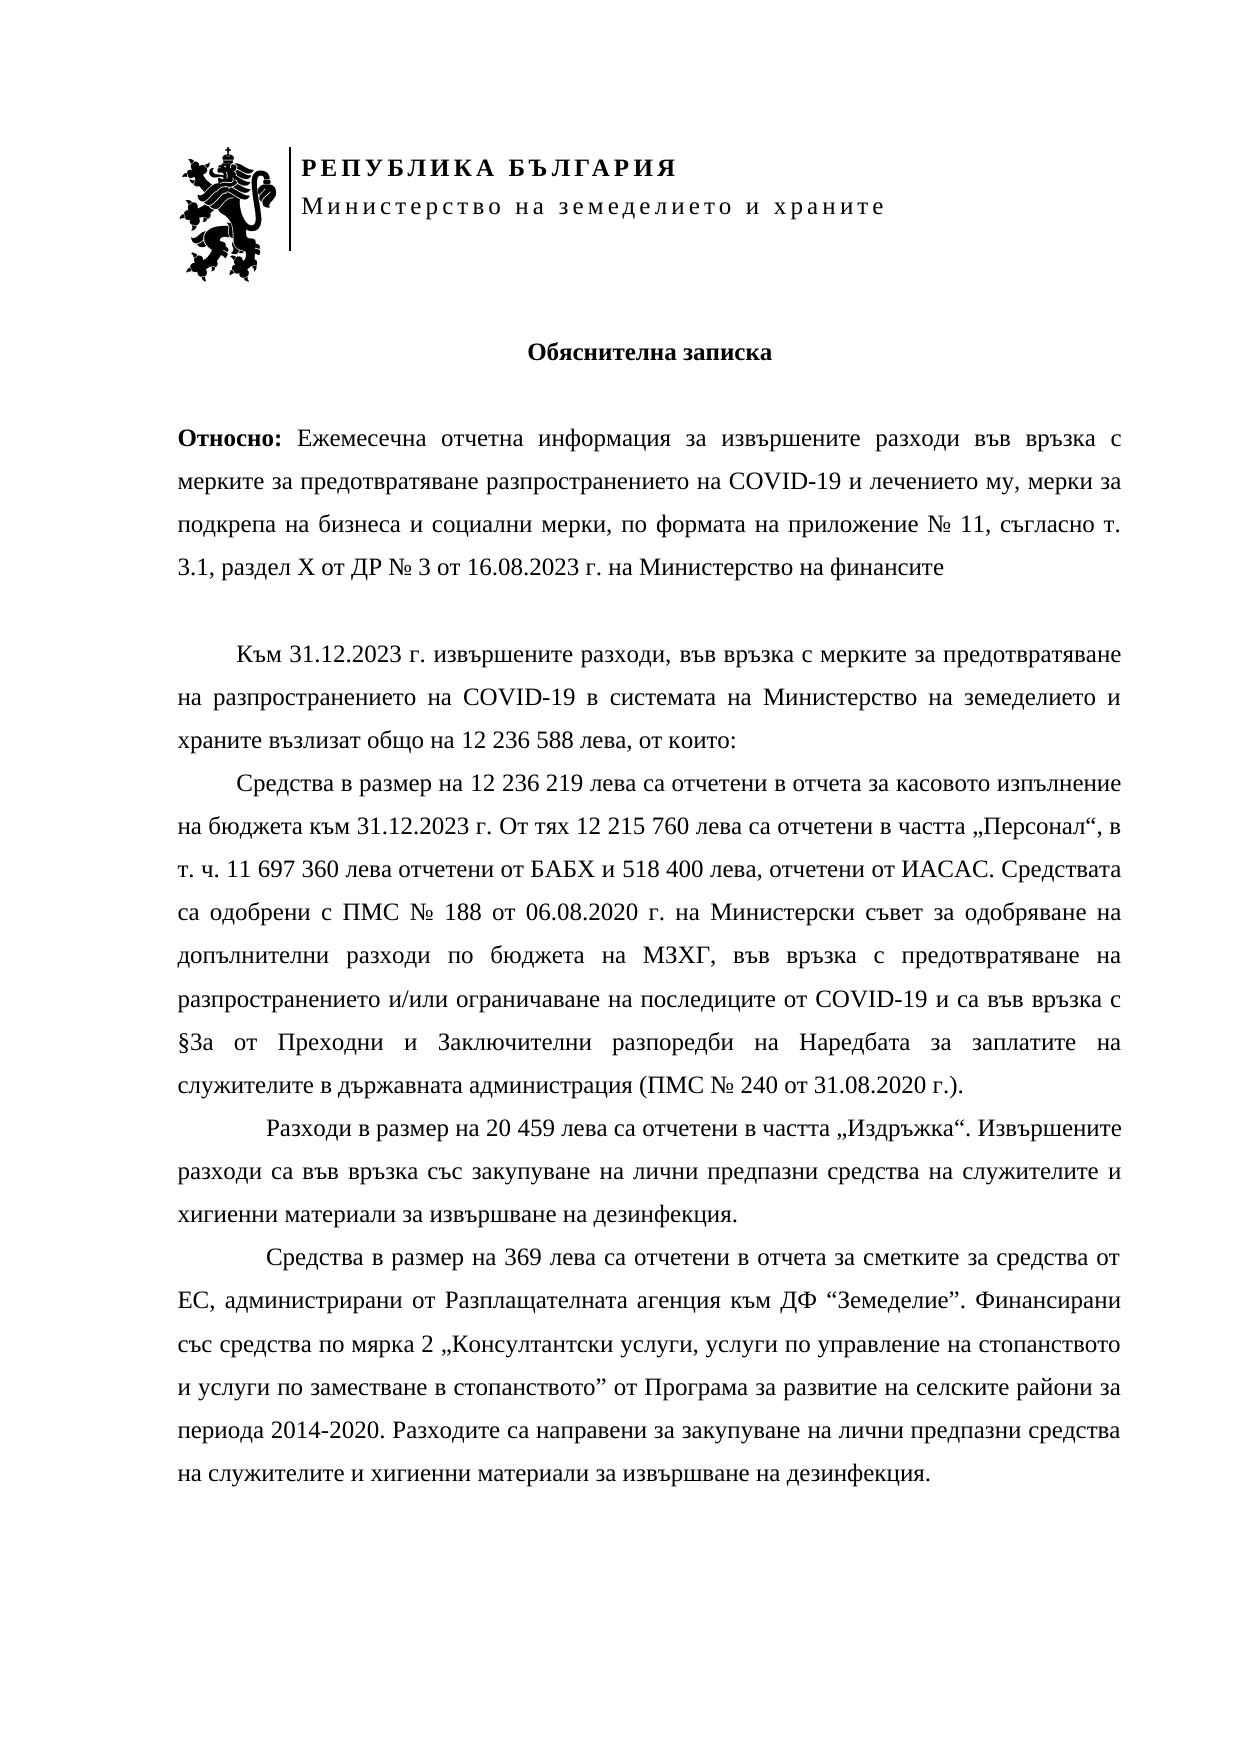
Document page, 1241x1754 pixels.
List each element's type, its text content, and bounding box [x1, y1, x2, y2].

text Разходи в размер на 20 459 лева са отчетени в частта „Издръжка“. Извършените разходи са във връзка със закупуване на лични предпазни средства на служителите и хигиенни материали за извършване на дезинфекция. [177, 1113, 1122, 1228]
table_header Република България Министерство на земеделието и храните [291, 147, 1125, 251]
text Средства в размер на 12 236 219 лева са отчетени в отчета за касовото изпълнение на бюджета към 31.12.2023 г. От тях 12 215 760 лева са отчетени в частта „Персонал“, в т. ч. 11 697 360 лева отчетени от БАБХ и 518 400 лева, отчетени от ИАСАС. Средствата са одобрени с ПМС № 188 от 06.08.2020 г. на Министерски съвет за одобряване на допълнителни разходи по бюджета на МЗХГ, във връзка с предотвратяване на разпространението и/или ограничаване на последиците от COVID-19 и са във връзка с §3а от Преходни и Заключителни разпоредби на Наредбата за заплатите на служителите в държавната администрация (ПМС № 240 от 31.08.2020 г.). [177, 768, 1122, 1099]
text Обяснителна записка [177, 337, 1122, 366]
text Към 31.12.2023 г. извършените разходи, във връзка с мерките за предотвратяване на разпространението на COVID-19 в системата на Министерство на земеделието и храните възлизат общо на 12 236 588 лева, от които: [177, 639, 1122, 754]
text Относно: Eжемесечна отчетна информация за извършените разходи във връзка с мерките за предотвратяване разпространението на COVID-19 и лечението му, мерки за подкрепа на бизнеса и социални мерки, по формата на приложение № 11, съгласно т. 3.1, раздел Х от ДР № 3 от 16.08.2023 г. на Министерство на финансите [177, 423, 1122, 581]
table_header [166, 147, 289, 251]
text Средства в размер на 369 лева са отчетени в отчета за сметките за средства от ЕС, администрирани от Разплащателната агенция към ДФ “Земеделие”. Финансирани със средства по мярка 2 „Консултантски услуги, услуги по управление на стопанството и услуги по заместване в стопанството” от Програма за развитие на селските райони за периода 2014-2020. Разходите са направени за закупуване на лични предпазни средства на служителите и хигиенни материали за извършване на дезинфекция. [177, 1242, 1122, 1487]
